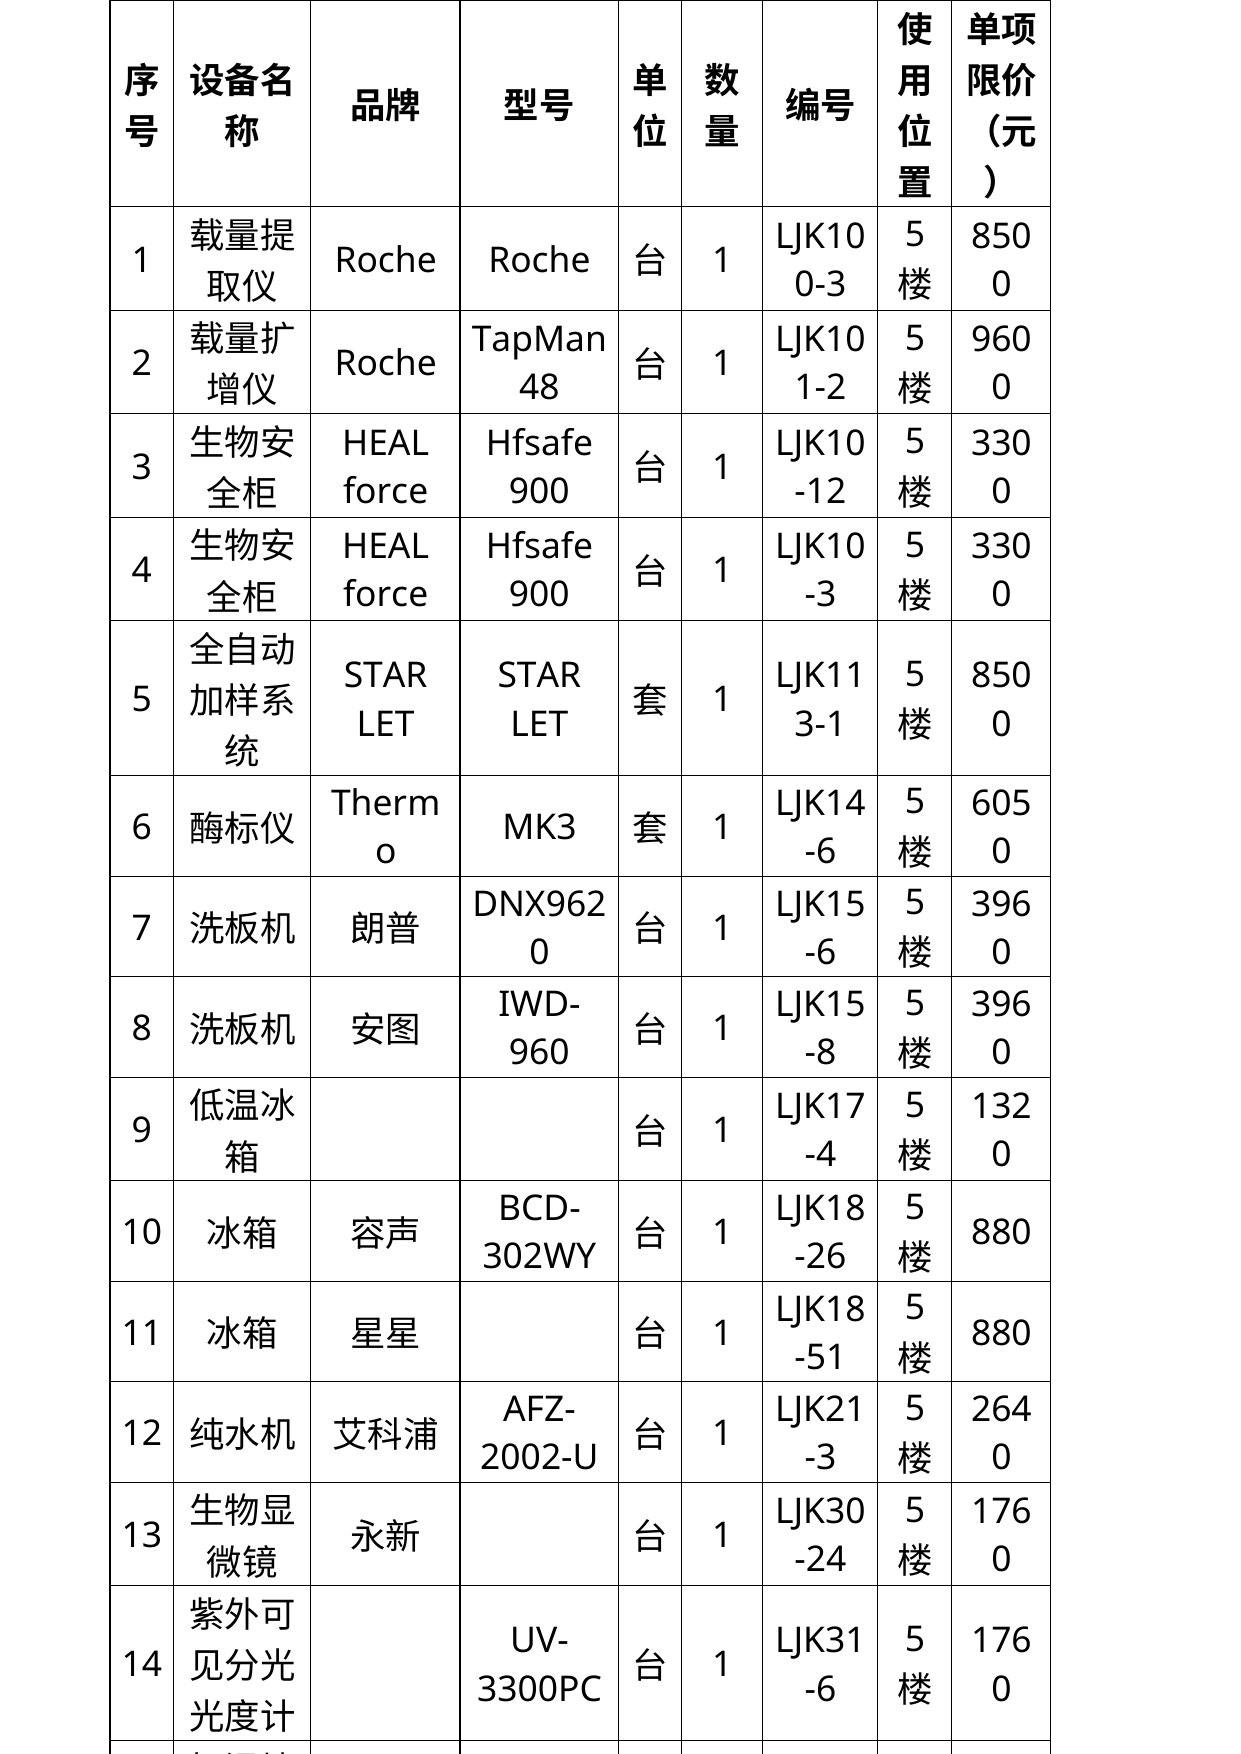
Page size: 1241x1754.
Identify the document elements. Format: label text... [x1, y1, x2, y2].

table_cell 朗普 [311, 877, 459, 976]
table_cell 恒温培养振荡器 [174, 1741, 310, 1754]
table_cell Roche [311, 311, 459, 413]
table_cell 套 [619, 621, 681, 775]
table_cell 安图 [311, 977, 459, 1077]
table_cell 1 [682, 1741, 762, 1754]
table_cell LJK21-3 [763, 1382, 877, 1482]
table_cell 5楼 [878, 877, 951, 976]
table_cell 3960 [952, 877, 1050, 976]
table_cell 台 [619, 1282, 681, 1381]
table_cell LJK113-1 [763, 621, 877, 775]
table_cell 生物显微镜 [174, 1483, 310, 1585]
table_cell [311, 1078, 459, 1180]
table_cell 1 [682, 1181, 762, 1281]
table_cell 台 [619, 1078, 681, 1180]
table_cell AFZ-2002-U [461, 1382, 618, 1482]
table_cell MK3 [461, 776, 618, 876]
table_cell [461, 1282, 618, 1381]
table_cell 台 [619, 311, 681, 413]
table_cell 星星 [311, 1282, 459, 1381]
table_cell 880 [952, 1181, 1050, 1281]
table_cell IWD-960 [461, 977, 618, 1077]
table_cell 880 [952, 1282, 1050, 1381]
table_cell 5楼 [878, 1586, 951, 1740]
table_cell TapMan 48 [461, 311, 618, 413]
table_cell 2640 [952, 1382, 1050, 1482]
table_cell 永新 [311, 1483, 459, 1585]
table_cell 容声 [311, 1181, 459, 1281]
table_cell BCD-302WY [461, 1181, 618, 1281]
table_cell 洗板机 [174, 977, 310, 1077]
table_cell 纯水机 [174, 1382, 310, 1482]
table_cell 8500 [952, 207, 1050, 309]
table_cell LJK18-26 [763, 1181, 877, 1281]
table_cell 洗板机 [174, 877, 310, 976]
table_header 品牌 [311, 1, 459, 206]
table_header 型号 [461, 1, 618, 206]
table_cell 1 [682, 877, 762, 976]
table_cell 冰箱 [174, 1282, 310, 1381]
table_cell [461, 1078, 618, 1180]
table_cell 1320 [952, 1078, 1050, 1180]
table_cell 台 [619, 1586, 681, 1740]
table_cell LJK100-3 [763, 207, 877, 309]
table_cell 1 [682, 1483, 762, 1585]
table_cell Hfsafe 900 [461, 518, 618, 620]
table_cell 5楼 [878, 1382, 951, 1482]
table_cell 5楼 [878, 1741, 951, 1754]
table_cell 1760 [952, 1586, 1050, 1740]
table_cell 台 [619, 207, 681, 309]
table_cell 1 [682, 1382, 762, 1482]
table_header 使用位置 [878, 1, 951, 206]
table_cell 3 [111, 414, 173, 517]
table_header 数量 [682, 1, 762, 206]
table_cell 15 [111, 1741, 173, 1754]
table_cell 12 [111, 1382, 173, 1482]
table_cell 11 [111, 1282, 173, 1381]
table_cell 9 [111, 1078, 173, 1180]
table_cell 5楼 [878, 1483, 951, 1585]
table_cell 冰箱 [174, 1181, 310, 1281]
table_cell 1 [682, 414, 762, 517]
table_cell 5楼 [878, 1181, 951, 1281]
table_cell 台 [619, 414, 681, 517]
table_cell 3960 [952, 977, 1050, 1077]
table_cell LJK10-3 [763, 518, 877, 620]
table_cell LJK14-6 [763, 776, 877, 876]
table_cell 5楼 [878, 977, 951, 1077]
table_cell STAR LET [461, 621, 618, 775]
table_cell Roche [461, 207, 618, 309]
table_cell STAR LET [311, 621, 459, 775]
table_cell 1 [682, 207, 762, 309]
table_cell 套 [619, 776, 681, 876]
table_cell HEAL force [311, 518, 459, 620]
table_cell 5楼 [878, 518, 951, 620]
table_cell 5 [111, 621, 173, 775]
table_cell 台 [619, 877, 681, 976]
table_cell 台 [619, 1483, 681, 1585]
table_cell Roche [311, 207, 459, 309]
table_cell LJK15-8 [763, 977, 877, 1077]
table_header 编号 [763, 1, 877, 206]
table_cell 1 [682, 1078, 762, 1180]
table_cell LJK30-24 [763, 1483, 877, 1585]
table_cell UV-3300PC [461, 1586, 618, 1740]
table_cell 1 [682, 1282, 762, 1381]
table_cell [311, 1741, 459, 1754]
table_cell 1 [682, 776, 762, 876]
table_cell 1 [111, 207, 173, 309]
table_cell 6 [111, 776, 173, 876]
table_header 序号 [111, 1, 173, 206]
table_cell LJK17-4 [763, 1078, 877, 1180]
table_header 设备名称 [174, 1, 310, 206]
table_cell 5楼 [878, 621, 951, 775]
table_cell 4 [111, 518, 173, 620]
table_cell 台 [619, 1181, 681, 1281]
table_cell 台 [619, 1382, 681, 1482]
table_cell 1 [682, 977, 762, 1077]
table_cell 3300 [952, 414, 1050, 517]
table_cell 10 [111, 1181, 173, 1281]
table_cell 1 [682, 1586, 762, 1740]
table_cell 5楼 [878, 414, 951, 517]
table_cell 5楼 [878, 311, 951, 413]
table_cell 全自动加样系统 [174, 621, 310, 775]
table_cell 艾科浦 [311, 1382, 459, 1482]
table_cell 酶标仪 [174, 776, 310, 876]
table_cell LJK18-51 [763, 1282, 877, 1381]
table_cell ZHWY-200B [461, 1741, 618, 1754]
table_cell 5楼 [878, 1078, 951, 1180]
table_cell 生物安全柜 [174, 414, 310, 517]
table_cell 1760 [952, 1483, 1050, 1585]
table_cell 生物安全柜 [174, 518, 310, 620]
table_cell 6050 [952, 776, 1050, 876]
table_cell LJK10-12 [763, 414, 877, 517]
table_header 单位 [619, 1, 681, 206]
table_cell 880 [952, 1741, 1050, 1754]
table_cell LJK34-4 [763, 1741, 877, 1754]
table_cell 紫外可见分光光度计 [174, 1586, 310, 1740]
table_cell Hfsafe 900 [461, 414, 618, 517]
table_cell 台 [619, 977, 681, 1077]
table_cell 1 [682, 621, 762, 775]
table_cell LJK31-6 [763, 1586, 877, 1740]
table_cell 载量扩增仪 [174, 311, 310, 413]
table_cell 9600 [952, 311, 1050, 413]
table_cell 3300 [952, 518, 1050, 620]
table_cell [311, 1586, 459, 1740]
table_cell 8500 [952, 621, 1050, 775]
table_cell 8 [111, 977, 173, 1077]
table_header 单项限价（元） [952, 1, 1050, 206]
table_cell LJK101-2 [763, 311, 877, 413]
table_cell 14 [111, 1586, 173, 1740]
table_cell HEAL force [311, 414, 459, 517]
table_cell 2 [111, 311, 173, 413]
table_cell 13 [111, 1483, 173, 1585]
table_cell 台 [619, 518, 681, 620]
table_cell 载量提取仪 [174, 207, 310, 309]
table_cell 1 [682, 311, 762, 413]
table_cell 5楼 [878, 207, 951, 309]
table_cell 低温冰箱 [174, 1078, 310, 1180]
table_cell [461, 1483, 618, 1585]
table_cell 5楼 [878, 776, 951, 876]
table_cell DNX9620 [461, 877, 618, 976]
table_cell 7 [111, 877, 173, 976]
table_cell 5楼 [878, 1282, 951, 1381]
table_cell Thermo [311, 776, 459, 876]
table_cell 1 [682, 518, 762, 620]
table_cell LJK15-6 [763, 877, 877, 976]
table_cell 台 [619, 1741, 681, 1754]
